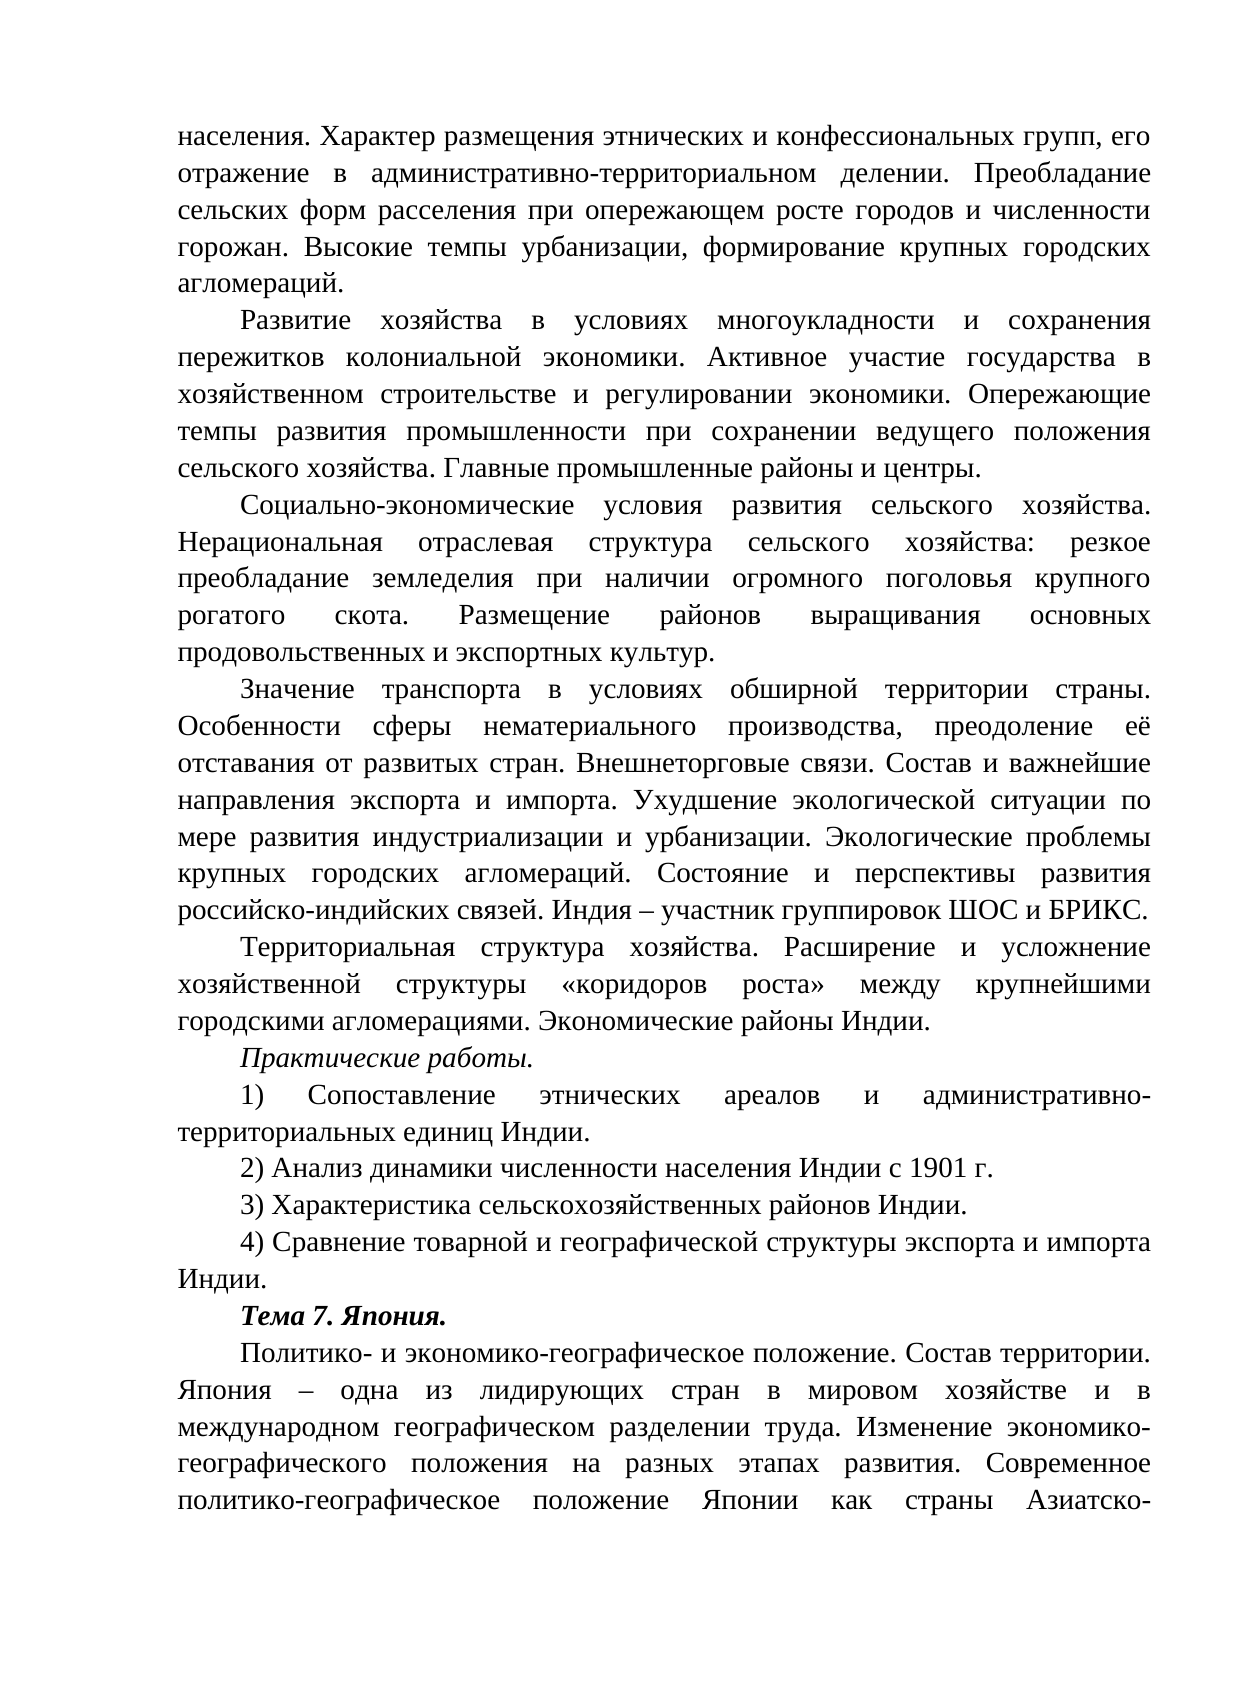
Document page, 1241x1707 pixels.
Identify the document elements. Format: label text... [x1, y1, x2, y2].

text 1) Сопоставление этнических ареалов и административно-территориальных единиц Индии. [177, 1077, 1152, 1147]
text 2) Анализ динамики численности населения Индии с 1901 г. [177, 1151, 1152, 1184]
text Практические работы. [177, 1040, 1152, 1073]
text Значение транспорта в условиях обширной территории страны. Особенности сферы нематериального производства, преодоление её отставания от развитых стран. Внешнеторговые связи. Состав и важнейшие направления экспорта и импорта. Ухудшение экологической ситуации по мере развития индустриализации и урбанизации. Экологические проблемы крупных городских агломераций. Состояние и перспективы развития российско-индийских связей. Индия – участник группировок ШОС и БРИКС. [177, 671, 1152, 926]
text 4) Сравнение товарной и географической структуры экспорта и импорта Индии. [177, 1224, 1152, 1295]
text 3) Характеристика сельскохозяйственных районов Индии. [177, 1187, 1152, 1221]
text Социально-экономические условия развития сельского хозяйства. Нерациональная отраслевая структура сельского хозяйства: резкое преобладание земледелия при наличии огромного поголовья крупного рогатого скота. Размещение районов выращивания основных продовольственных и экспортных культур. [177, 487, 1152, 668]
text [177, 1335, 1152, 1516]
text Тема 7. Япония. [177, 1298, 1152, 1332]
text Развитие хозяйства в условиях многоукладности и сохранения пережитков колониальной экономики. Активное участие государства в хозяйственном строительстве и регулировании экономики. Опережающие темпы развития промышленности при сохранении ведущего положения сельского хозяйства. Главные промышленные районы и центры. [177, 302, 1152, 483]
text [177, 118, 1152, 299]
text Территориальная структура хозяйства. Расширение и усложнение хозяйственной структуры «коридоров роста» между крупнейшими городскими агломерациями. Экономические районы Индии. [177, 929, 1152, 1037]
